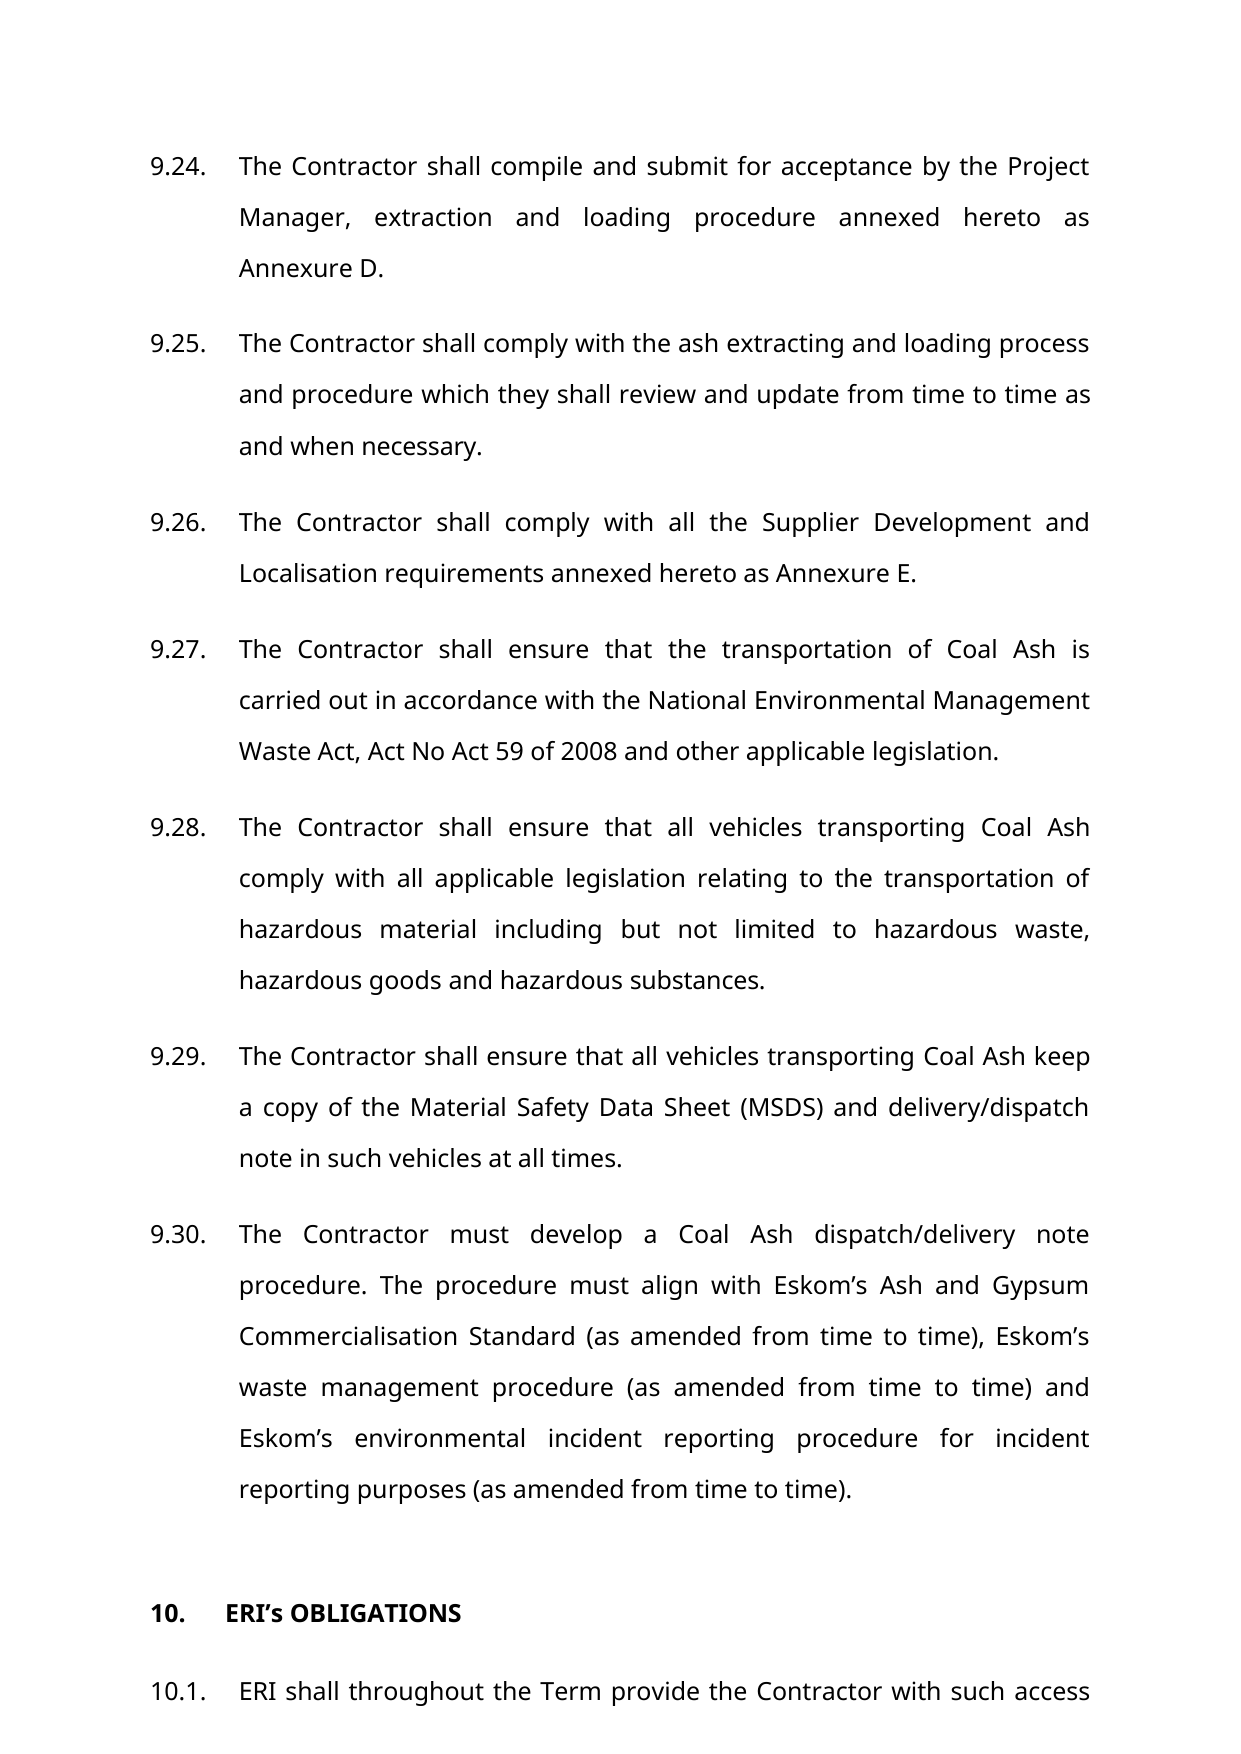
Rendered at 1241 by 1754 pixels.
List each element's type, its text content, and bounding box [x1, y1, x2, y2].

list The Contractor shall ensure that all vehicles transporting Coal Ash keep a copy of the Material Safety Data Sheet (MSDS) and delivery/dispatch note in such vehicles at all times. [150, 1039, 1091, 1175]
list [150, 1674, 1090, 1708]
list The Contractor must develop a Coal Ash dispatch/delivery note procedure. The procedure must align with Eskom’s Ash and Gypsum Commercialisation Standard (as amended from time to time), Eskom’s waste management procedure (as amended from time to time) and Eskom’s environmental incident reporting procedure for incident reporting purposes (as amended from time to time). [150, 1217, 1091, 1506]
list The Contractor shall ensure that all vehicles transporting Coal Ash comply with all applicable legislation relating to the transportation of hazardous material including but not limited to hazardous waste, hazardous goods and hazardous substances. [150, 810, 1091, 997]
list The Contractor shall comply with all the Supplier Development and Localisation requirements annexed hereto as Annexure E. [150, 504, 1091, 589]
list The Contractor shall ensure that the transportation of Coal Ash is carried out in accordance with the National Environmental Management Waste Act, Act No Act 59 of 2008 and other applicable legislation. [150, 631, 1091, 767]
list The Contractor shall compile and submit for acceptance by the Project Manager, extraction and loading procedure annexed hereto as Annexure D. [150, 148, 1091, 284]
list The Contractor shall comply with the ash extracting and loading process and procedure which they shall review and update from time to time as and when necessary. [150, 326, 1091, 462]
subtitle ERI’s OBLIGATIONS [150, 1596, 1240, 1630]
